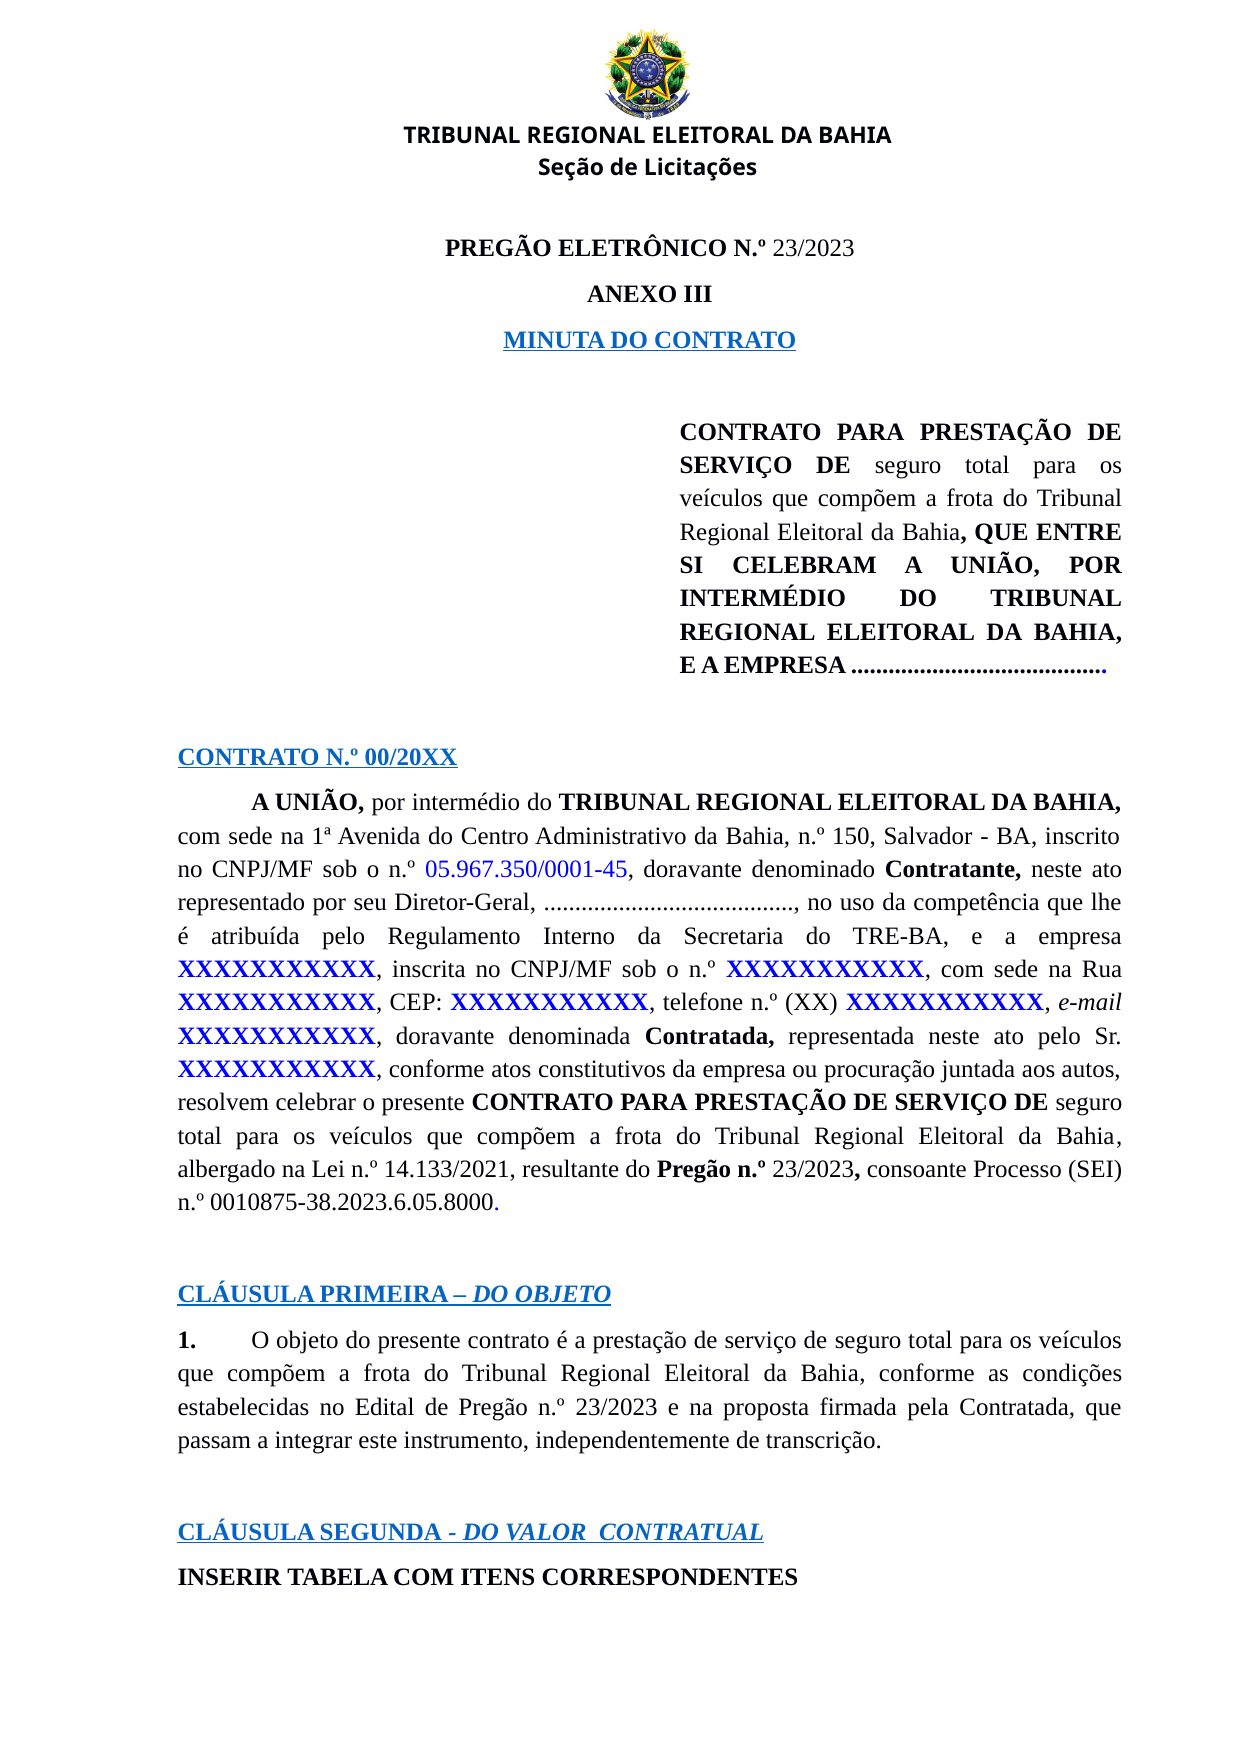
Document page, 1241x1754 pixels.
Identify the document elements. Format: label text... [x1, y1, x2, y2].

text INSERIR TABELA COM ITENS CORRESPONDENTES [177, 1559, 1122, 1592]
text CONTRATO PARA PRESTAÇÃO DE SERVIÇO DE , QUE ENTRE SI CELEBRAM A UNIÃO, POR INTERMÉDIO DO TRIBUNAL REGIONAL ELEITORAL DA BAHIA, E A EMPRESA ......................................... [679, 413, 1122, 680]
subtitle CONTRATO N.º 00/20XX [177, 738, 1122, 772]
text CLÁUSULA SEGUNDA - DO VALOR CONTRATUAL [177, 1513, 1122, 1547]
text MINUTA DO CONTRATO [177, 322, 1122, 355]
list 1. O objeto do presente contrato é a prestação de serviço de , conforme as condições estabelecidas no Edital de Pregão n.º e na proposta firmada pela Contratada, que passam a integrar este instrumento, independentemente de transcrição. [177, 1322, 1122, 1455]
text ANEXO III [177, 276, 1122, 309]
text PREGÃO ELETRÔNICO N.º [177, 230, 1122, 263]
text A UNIÃO, por intermédio do TRIBUNAL REGIONAL ELEITORAL DA BAHIA, com sede na 1ª Avenida do Centro Administrativo da Bahia, n.º 150, Salvador - BA, inscrito no CNPJ/MF sob o n.º 05.967.350/0001-45, doravante denominado Contratante, neste ato representado por seu Diretor-Geral, ........................................, no uso da competência que lhe é atribuída pelo Regulamento Interno da Secretaria do TRE-BA, e a empresa XXXXXXXXXXX, inscrita no CNPJ/MF sob o n.º XXXXXXXXXXX, com sede na Rua XXXXXXXXXXX, CEP: XXXXXXXXXXX, telefone n.º (XX) XXXXXXXXXXX, e-mail XXXXXXXXXXX, doravante denominada Contratada, representada neste ato pelo Sr. XXXXXXXXXXX, conforme atos constitutivos da empresa ou procuração juntada aos autos, resolvem celebrar o presente CONTRATO PARA PRESTAÇÃO DE SERVIÇO DE , albergado na Lei n.º 14.133/2021, resultante do Pregão n.º , consoante Processo (SEI) n.º . [177, 784, 1122, 1217]
text CLÁUSULA PRIMEIRA – DO OBJETO [177, 1276, 1122, 1309]
